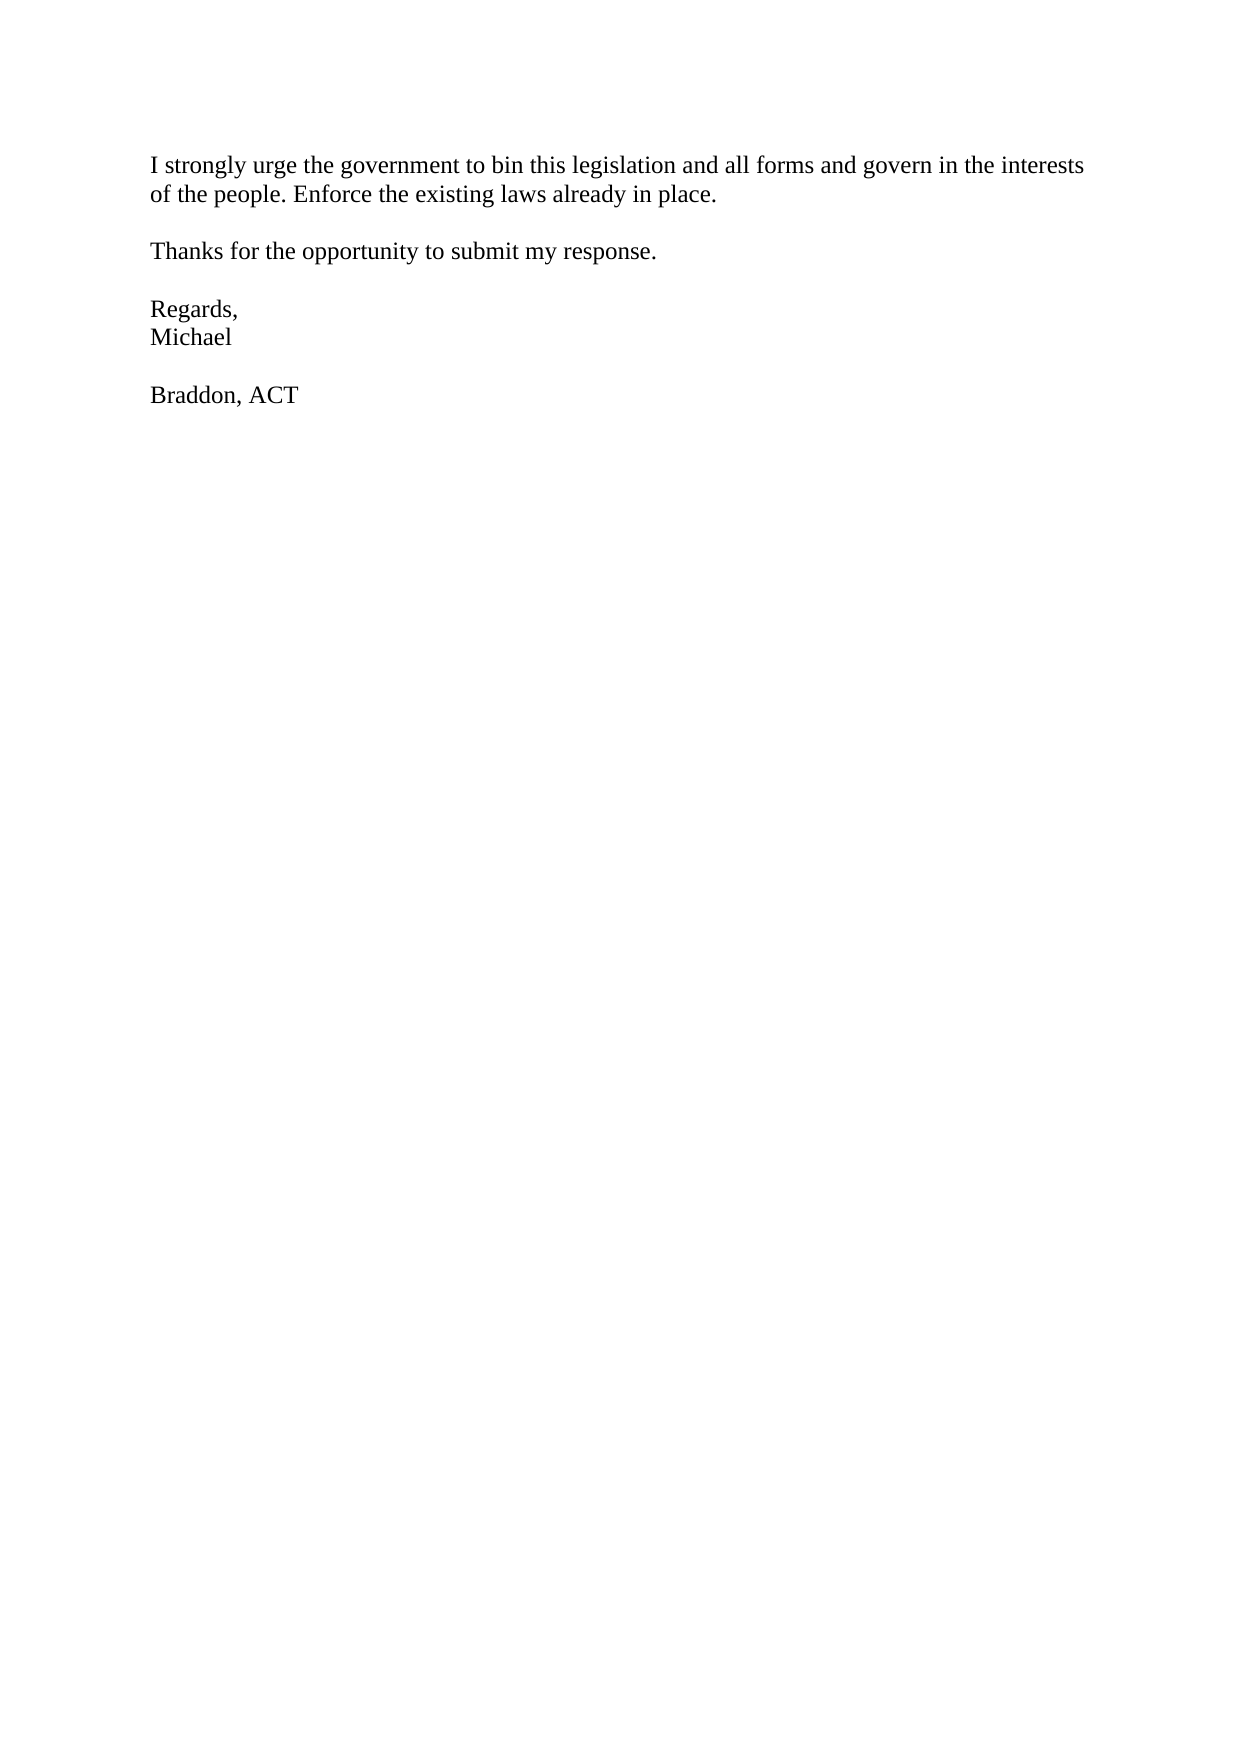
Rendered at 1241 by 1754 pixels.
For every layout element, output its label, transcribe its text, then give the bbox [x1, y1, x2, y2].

text Michael [150, 322, 1090, 351]
text I strongly urge the government to bin this legislation and all forms and govern in the interests of the people. Enforce the existing laws already in place. [150, 150, 1090, 207]
text Regards, [150, 294, 1090, 322]
text Braddon, ACT [150, 380, 1090, 409]
text Thanks for the opportunity to submit my response. [150, 236, 1090, 265]
